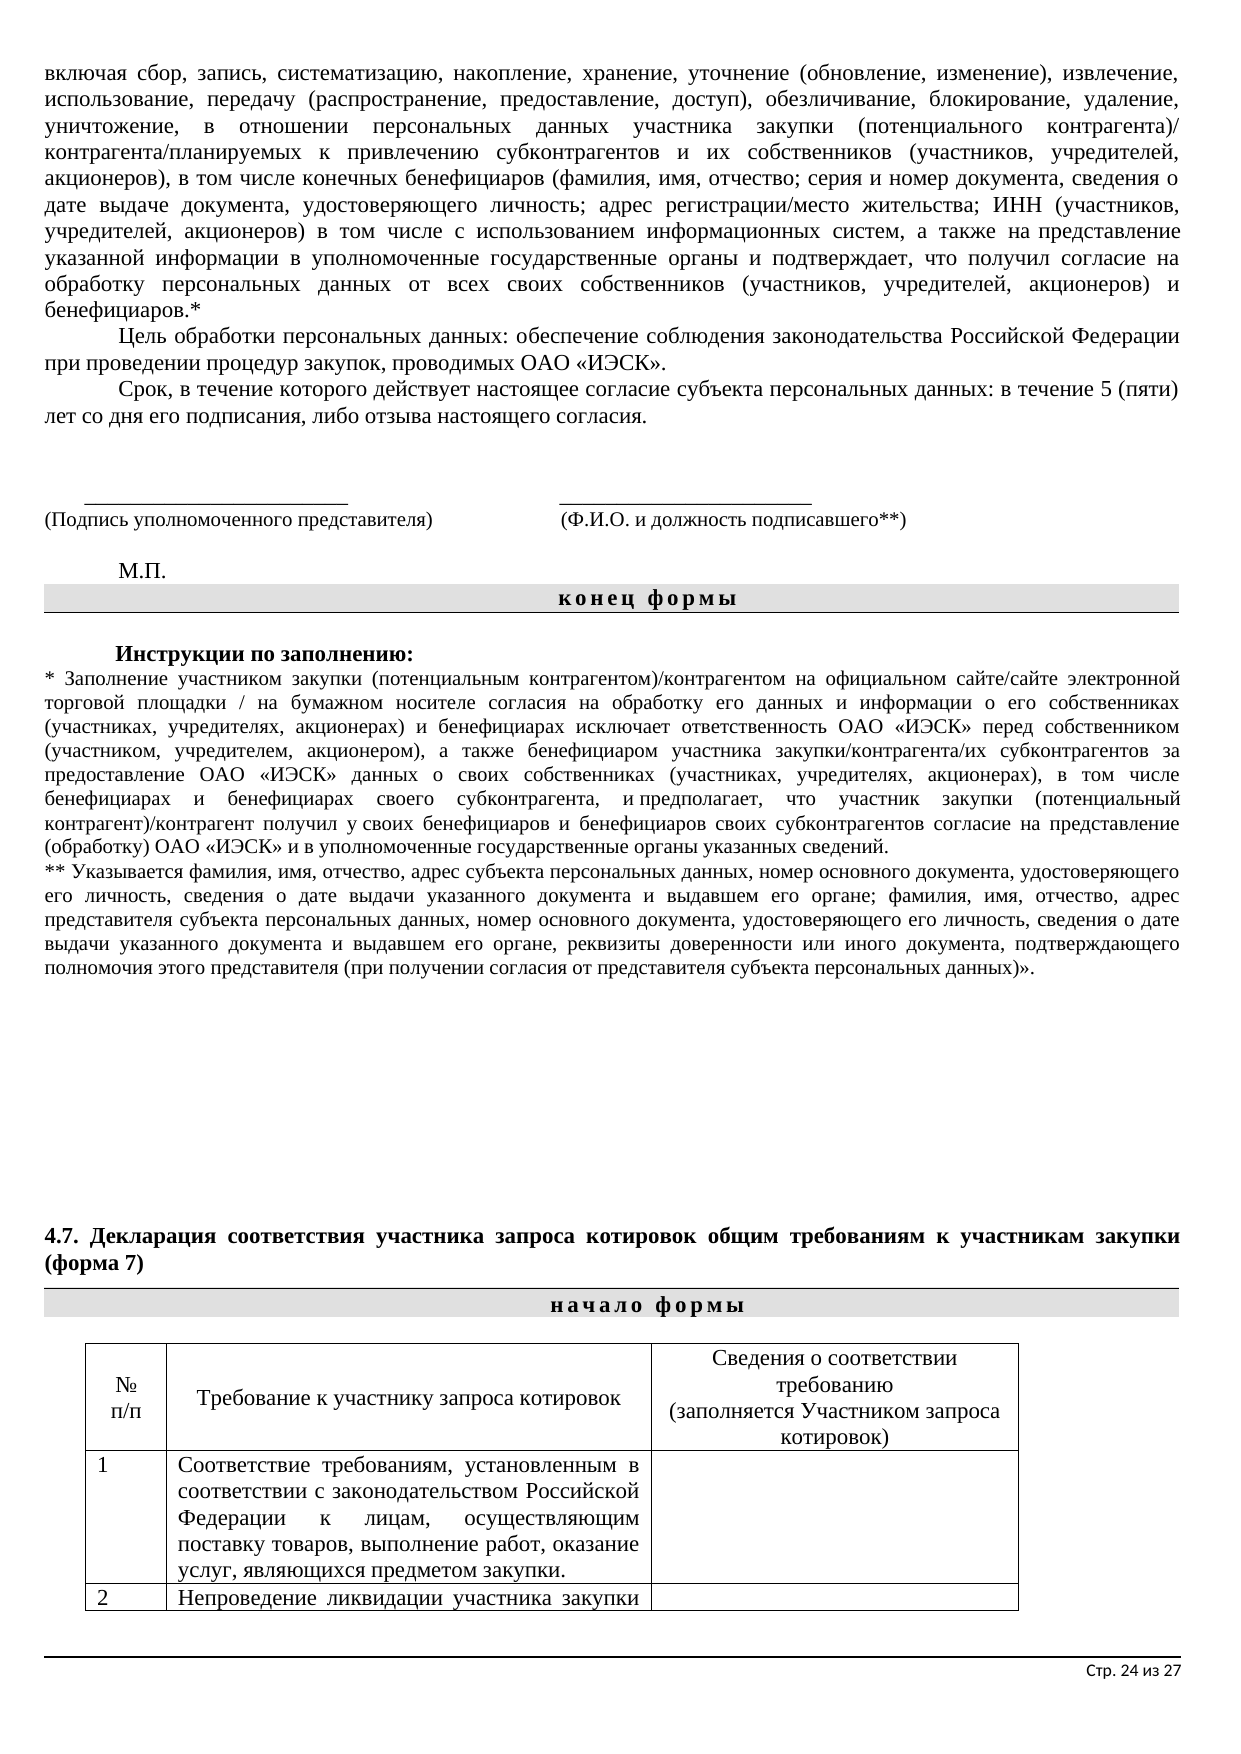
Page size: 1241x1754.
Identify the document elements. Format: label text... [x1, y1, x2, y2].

text * Заполнение участником закупки (потенциальным контрагентом)/контрагентом на официальном сайте/сайте электронной торговой площадки / на бумажном носителе согласия на обработку его данных и информации о его собственниках (участниках, учредителях, акционерах) и бенефициарах исключает ответственность ОАО «ИЭСК» перед собственником (участником, учредителем, акционером), а также бенефициаром участника закупки/контрагента/их субконтрагентов за предоставление ОАО «ИЭСК» данных о своих собственниках (участниках, учредителях, акционерах), в том числе бенефициарах и бенефициарах своего субконтрагента, и предполагает, что участник закупки (потенциальный контрагент)/контрагент получил у своих бенефициаров и бенефициаров своих субконтрагентов согласие на представление (обработку) ОАО «ИЭСК» и в уполномоченные государственные органы указанных сведений. [44, 666, 1181, 858]
table_cell 1 [86, 1451, 166, 1583]
text ** Указывается фамилия, имя, отчество, адрес субъекта персональных данных, номер основного документа, удостоверяющего его личность, сведения о дате выдачи указанного документа и выдавшем его органе; фамилия, имя, отчество, адрес представителя субъекта персональных данных, номер основного документа, удостоверяющего его личность, сведения о дате выдачи указанного документа и выдавшем его органе, реквизиты доверенности или иного документа, подтверждающего полномочия этого представителя (при получении согласия от представителя субъекта персональных данных)». [44, 858, 1181, 979]
table_cell 2 [86, 1584, 166, 1610]
text 4.7. Декларация соответствия участника запроса котировок общим требованиям к участникам закупки (форма 7) [44, 1222, 1181, 1275]
table_cell [652, 1584, 1018, 1610]
text Срок, в течение которого действует настоящее согласие субъекта персональных данных: в течение 5 (пяти) лет со дня его подписания, либо отзыва настоящего согласия. [44, 375, 1181, 428]
table_header Требование к участнику запроса котировок [167, 1344, 651, 1450]
table_cell [652, 1451, 1018, 1583]
table_cell Соответствие требованиям, установленным в соответствии с законодательством Российской Федерации к лицам, осуществляющим поставку товаров, выполнение работ, оказание услуг, являющихся предметом закупки. [167, 1451, 651, 1583]
text М.П. [44, 557, 1181, 584]
text _______________________ ______________________ [44, 481, 1181, 507]
text конец формы [44, 584, 1179, 612]
text (Подпись уполномоченного представителя) (Ф.И.О. и должность подписавшего**) [44, 507, 1181, 531]
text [44, 59, 1181, 323]
table_header Сведения о соответствии требованию (заполняется Участником запроса котировок) [652, 1344, 1018, 1450]
text начало формы [44, 1289, 1179, 1317]
text Инструкции по заполнению: [44, 640, 1181, 666]
table_header № п/п [86, 1344, 166, 1450]
text Цель обработки персональных данных: обеспечение соблюдения законодательства Российской Федерации при проведении процедур закупок, проводимых ОАО «ИЭСК». [44, 323, 1181, 375]
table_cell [167, 1584, 651, 1610]
